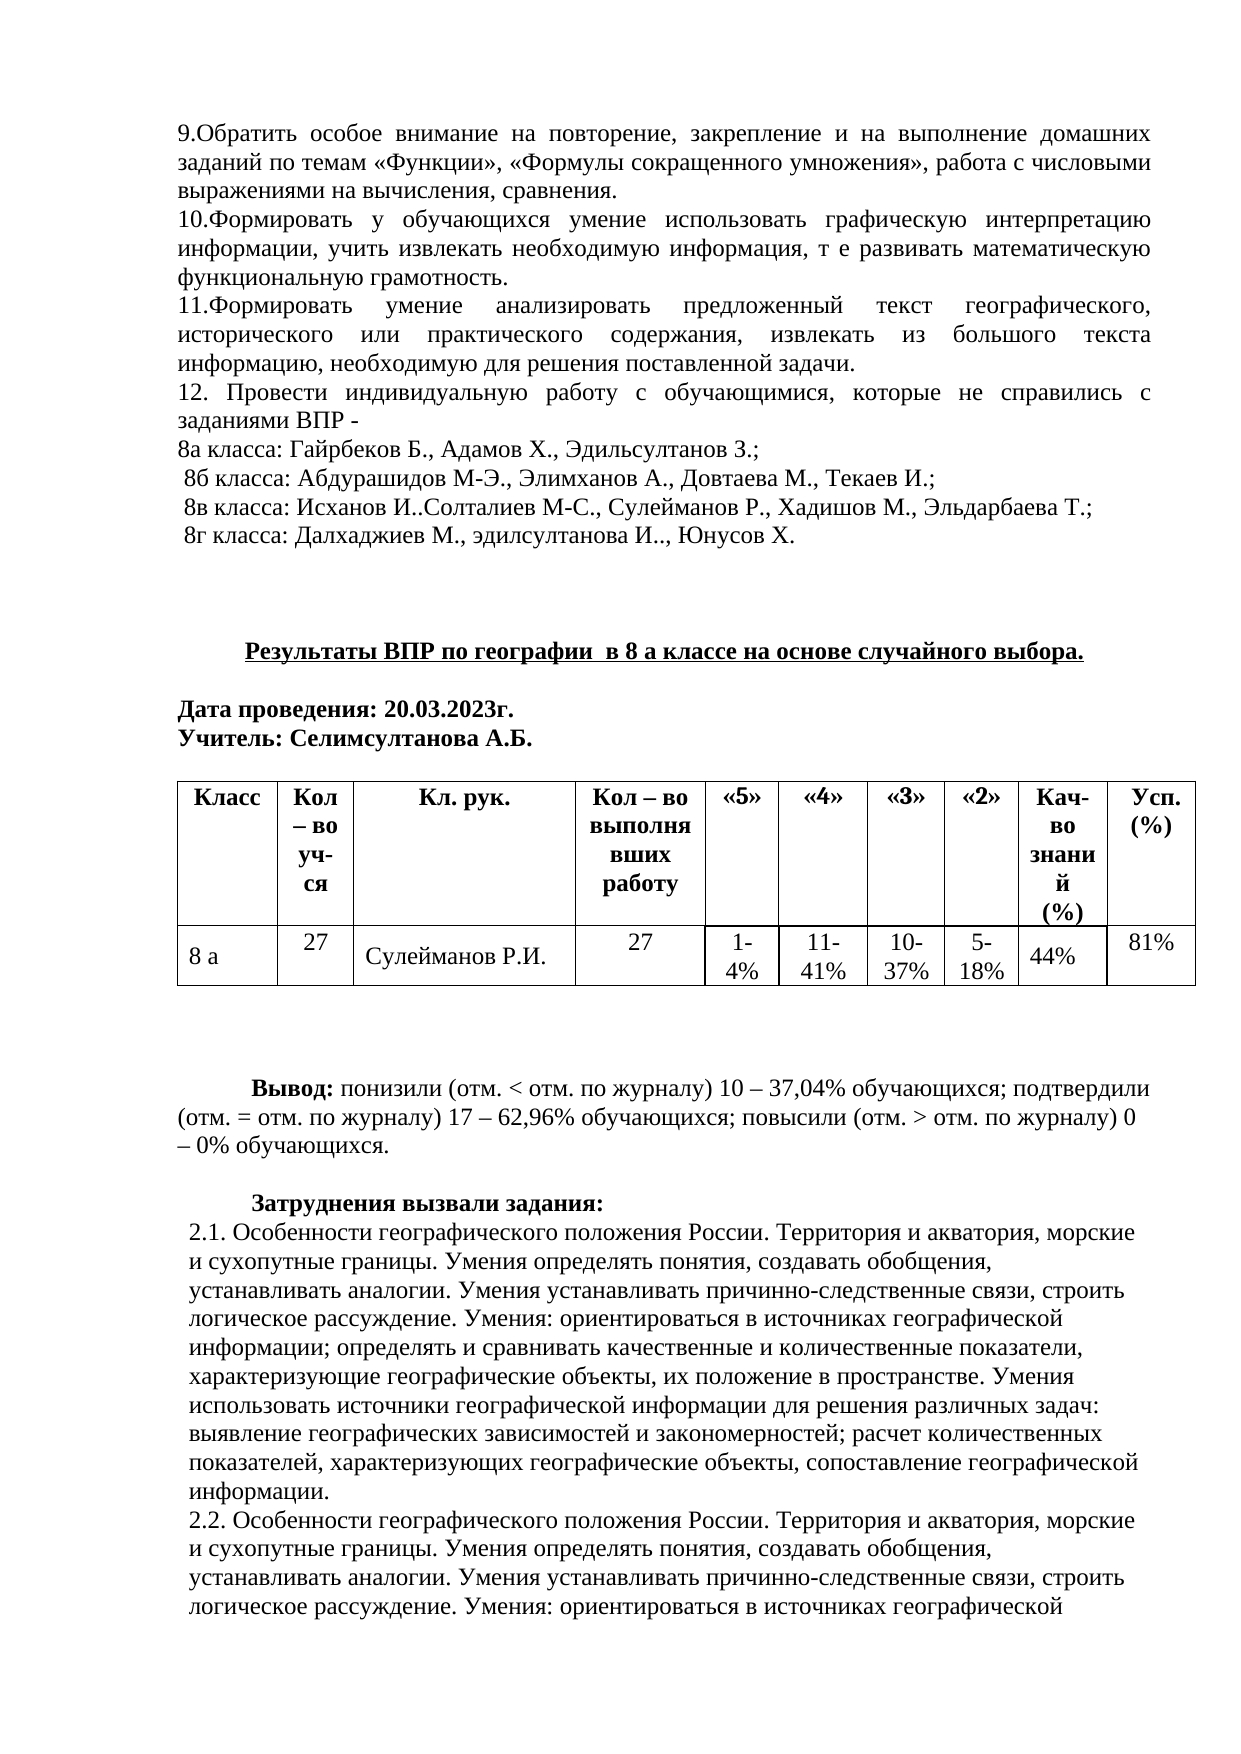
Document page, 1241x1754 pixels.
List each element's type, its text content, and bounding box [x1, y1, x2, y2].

text 8в класса: Исханов И..Солталиев М-С., Сулейманов Р., Хадишов М., Эльдарбаева Т.; [177, 492, 1152, 521]
text Затруднения вызвали задания: [177, 1188, 1152, 1217]
text 8б класса: Абдурашидов М-Э., Элимханов А., Довтаева М., Текаев И.; [177, 463, 1152, 492]
text 8а класса: Гайрбеков Б., Адамов Х., Эдильсултанов З.; [177, 434, 1152, 463]
table_cell Сулейманов Р.И. [354, 926, 575, 984]
table_header «2» [945, 782, 1018, 925]
table_header 2.1. Особенности географического положения России. Территория и акватория, морские и сухопутные границы. Умения определять понятия, создавать обобщения, устанавливать аналогии. Умения устанавливать причинно-следственные связи, строить логическое рассуждение. Умения: ориентироваться в источниках географической информации; определять и сравнивать качественные и количественные показатели, характеризующие географические объекты, их положение в пространстве. Умения использовать источники географической информации для решения различных задач: выявление географических зависимостей и закономерностей; расчет количественных показателей, характеризующих географические объекты, сопоставление географической информации. [177, 1217, 1152, 1505]
table_header Усп. (%) [1108, 782, 1195, 925]
text 12. Провести индивидуальную работу с обучающимися, которые не справились с заданиями ВПР - [177, 377, 1152, 434]
table_header «4» [779, 782, 867, 925]
text Вывод: понизили (отм. < отм. по журналу) 10 – 37,04% обучающихся; подтвердили (отм. = отм. по журналу) 17 – 62,96% обучающихся; повысили (отм. > отм. по журналу) 0 – 0% обучающихся. [177, 1073, 1152, 1159]
table_header Кл. рук. [354, 782, 575, 925]
table_header «5» [706, 782, 778, 925]
table_cell 1-4% [706, 927, 778, 984]
table_header Кол – во уч-ся [278, 782, 353, 925]
table_cell 5-18% [945, 927, 1018, 984]
table_header Класс [178, 782, 277, 925]
table_header Кач-во знаний (%) [1019, 782, 1107, 925]
table_cell 44% [1019, 927, 1106, 984]
table_cell 8 а [178, 926, 277, 984]
table_header Кол – во выполнявших работу [576, 782, 705, 925]
table_cell 27 [576, 926, 704, 984]
text 8г класса: Далхаджиев М., эдилсултанова И.., Юнусов Х. [177, 521, 1152, 549]
table_header «3» [868, 782, 944, 925]
text Дата проведения: 20.03.2023г. Учитель: Селимсултанова А.Б. [177, 694, 1152, 751]
text 10.Формировать у обучающихся умение использовать графическую интерпретацию информации, учить извлекать необходимую информация, т е развивать математическую функциональную грамотность. [177, 204, 1152, 291]
table_cell 10-37% [868, 927, 944, 984]
table_cell 11-41% [780, 927, 867, 984]
text 9.Обратить особое внимание на повторение, закрепление и на выполнение домашних заданий по темам «Функции», «Формулы сокращенного умножения», работа с числовыми выражениями на вычисления, сравнения. [177, 118, 1152, 204]
table_cell 27 [278, 926, 353, 984]
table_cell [177, 1505, 1152, 1620]
text Результаты ВПР по географии в 8 а классе на основе случайного выбора. [177, 636, 1152, 665]
text 11.Формировать умение анализировать предложенный текст географического, исторического или практического содержания, извлекать из большого текста информацию, необходимую для решения поставленной задачи. [177, 291, 1152, 377]
table_cell 81% [1108, 926, 1195, 984]
